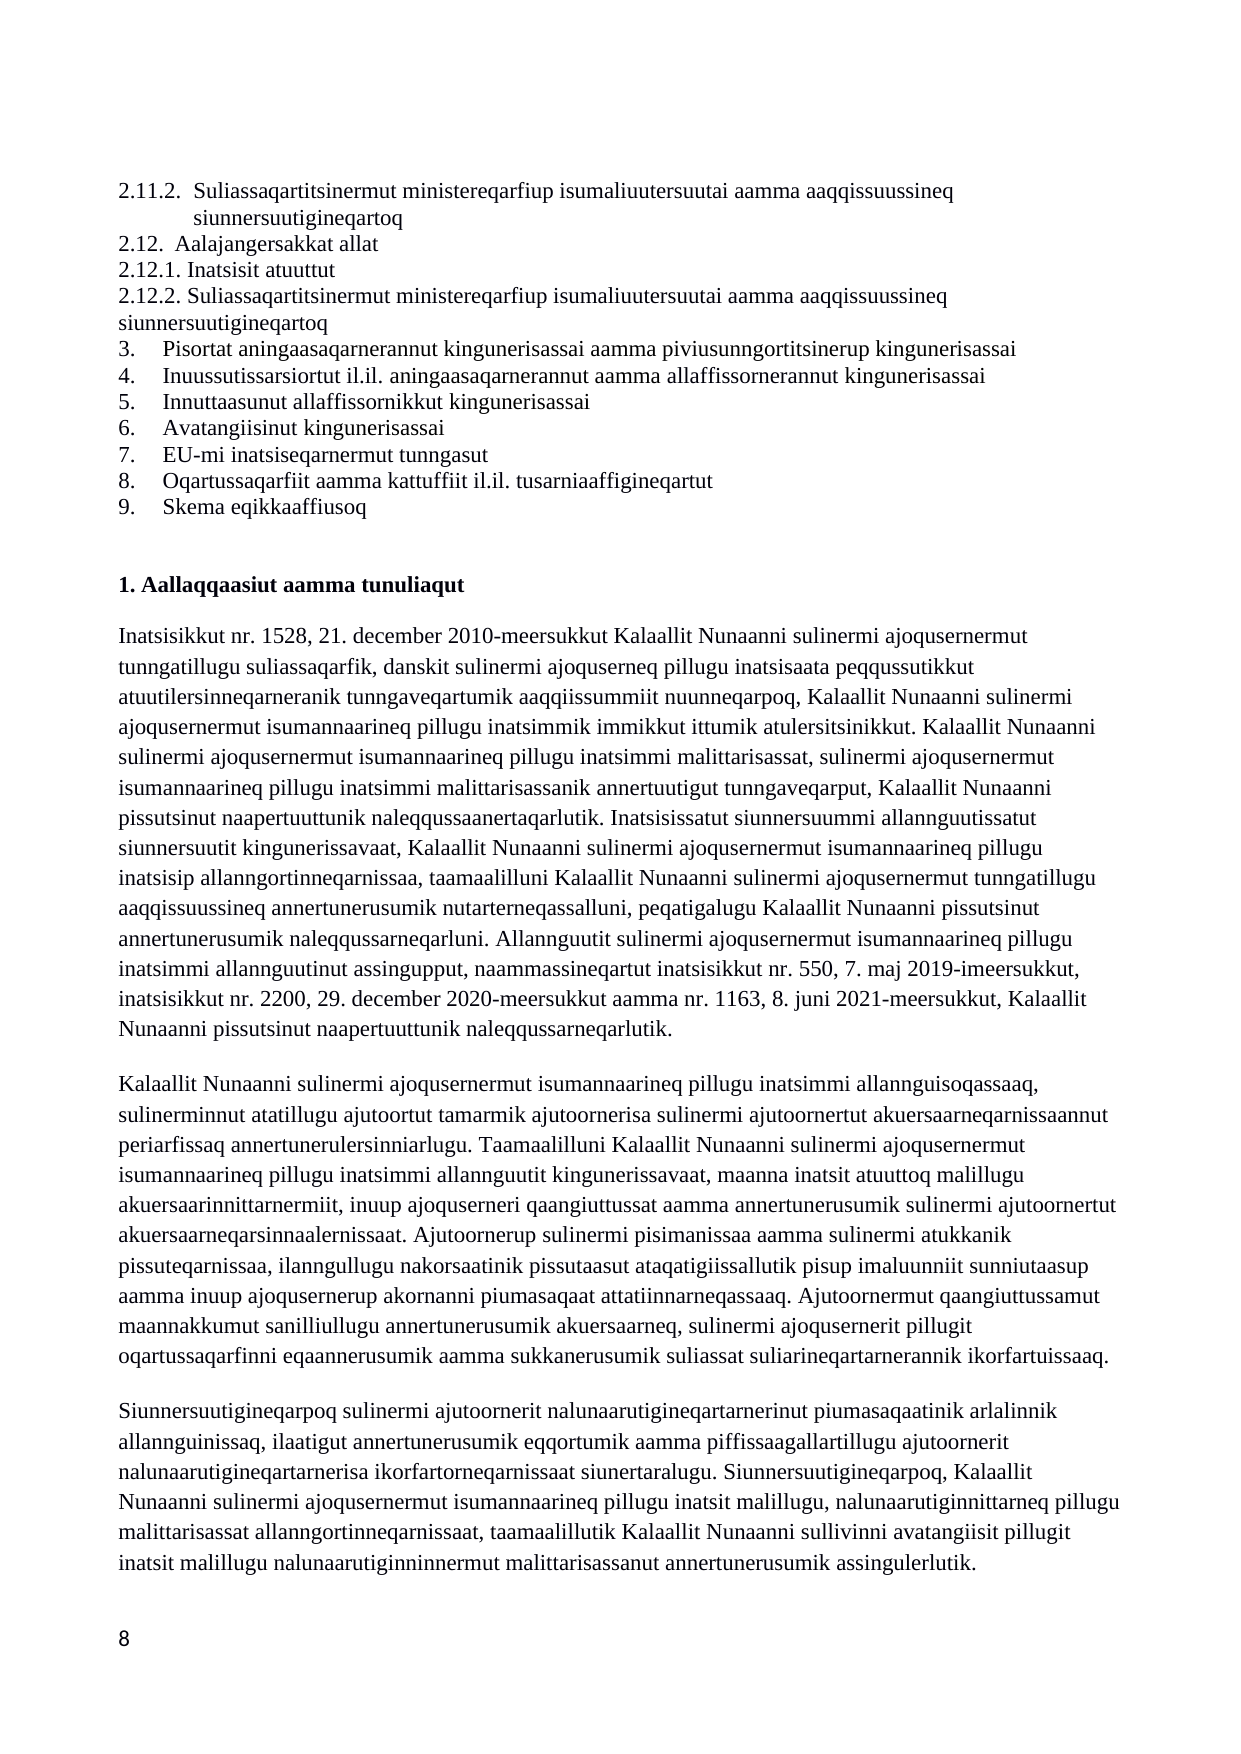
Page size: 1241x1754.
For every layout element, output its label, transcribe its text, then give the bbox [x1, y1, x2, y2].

list Avatangiisinut kingunerisassai [118, 414, 1122, 441]
list EU-mi inatsiseqarnermut tunngasut [118, 441, 1122, 467]
list Innuttaasunut allaffissornikkut kingunerisassai [118, 388, 1122, 414]
list Oqartussaqarfiit aamma kattuffiit il.il. tusarniaaffigineqartut [118, 467, 1122, 493]
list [118, 177, 1122, 230]
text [118, 1397, 1122, 1575]
list Skema eqikkaaffiusoq [118, 493, 1122, 520]
text Inatsisikkut nr. 1528, 21. december 2010-meersukkut Kalaallit Nunaanni sulinermi ajoqusernermut tunngatillugu suliassaqarfik, danskit sulinermi ajoquserneq pillugu inatsisaata peqqussutikkut atuutilersinneqarneranik tunngaveqartumik aaqqiissummiit nuunneqarpoq, Kalaallit Nunaanni sulinermi ajoqusernermut isumannaarineq pillugu inatsimmik immikkut ittumik atulersitsinikkut. Kalaallit Nunaanni sulinermi ajoqusernermut isumannaarineq pillugu inatsimmi malittarisassat, sulinermi ajoqusernermut isumannaarineq pillugu inatsimmi malittarisassanik annertuutigut tunngaveqarput, Kalaallit Nunaanni pissutsinut naapertuuttunik naleqqussaanertaqarlutik. Inatsisissatut siunnersuummi allannguutissatut siunnersuutit kingunerissavaat, Kalaallit Nunaanni sulinermi ajoqusernermut isumannaarineq pillugu inatsisip allanngortinneqarnissaa, taamaalilluni Kalaallit Nunaanni sulinermi ajoqusernermut tunngatillugu aaqqissuussineq annertunerusumik nutarterneqassalluni, peqatigalugu Kalaallit Nunaanni pissutsinut annertunerusumik naleqqussarneqarluni. Allannguutit sulinermi ajoqusernermut isumannaarineq pillugu inatsimmi allannguutinut assingupput, naammassineqartut inatsisikkut nr. 550, 7. maj 2019-imeersukkut, inatsisikkut nr. 2200, 29. december 2020-meersukkut aamma nr. 1163, 8. juni 2021-meersukkut, Kalaallit Nunaanni pissutsinut naapertuuttunik naleqqussarneqarlutik. [118, 622, 1122, 1042]
list Inuussutissarsiortut il.il. aningaasaqarnerannut aamma allaffissornerannut kingunerisassai [118, 362, 1122, 388]
list Aalajangersakkat allat [118, 230, 1122, 256]
text Kalaallit Nunaanni sulinermi ajoqusernermut isumannaarineq pillugu inatsimmi allannguisoqassaaq, sulinerminnut atatillugu ajutoortut tamarmik ajutoornerisa sulinermi ajutoornertut akuersaarneqarnissaannut periarfissaq annertunerulersinniarlugu. Taamaalilluni Kalaallit Nunaanni sulinermi ajoqusernermut isumannaarineq pillugu inatsimmi allannguutit kingunerissavaat, maanna inatsit atuuttoq malillugu akuersaarinnittarnermiit, inuup ajoquserneri qaangiuttussat aamma annertunerusumik sulinermi ajutoornertut akuersaarneqarsinnaalernissaat. Ajutoornerup sulinermi pisimanissaa aamma sulinermi atukkanik pissuteqarnissaa, ilanngullugu nakorsaatinik pissutaasut ataqatigiissallutik pisup imaluunniit sunniutaasup aamma inuup ajoqusernerup akornanni piumasaqaat attatiinnarneqassaaq. Ajutoornermut qaangiuttussamut maannakkumut sanilliullugu annertunerusumik akuersaarneq, sulinermi ajoqusernerit pillugit oqartussaqarfinni eqaannerusumik aamma sukkanerusumik suliassat suliarineqartarnerannik ikorfartuissaaq. [118, 1070, 1122, 1369]
text 2.12.1. Inatsisit atuuttut [118, 256, 1122, 283]
text 1. Aallaqqaasiut aamma tunuliaqut [118, 571, 1122, 597]
text 2.12.2. Suliassaqartitsinermut ministereqarfiup isumaliuutersuutai aamma aaqqissuussineq siunnersuutigineqartoq [118, 283, 1122, 335]
list Pisortat aningaasaqarnerannut kingunerisassai aamma piviusunngortitsinerup kingunerisassai [118, 335, 1122, 362]
